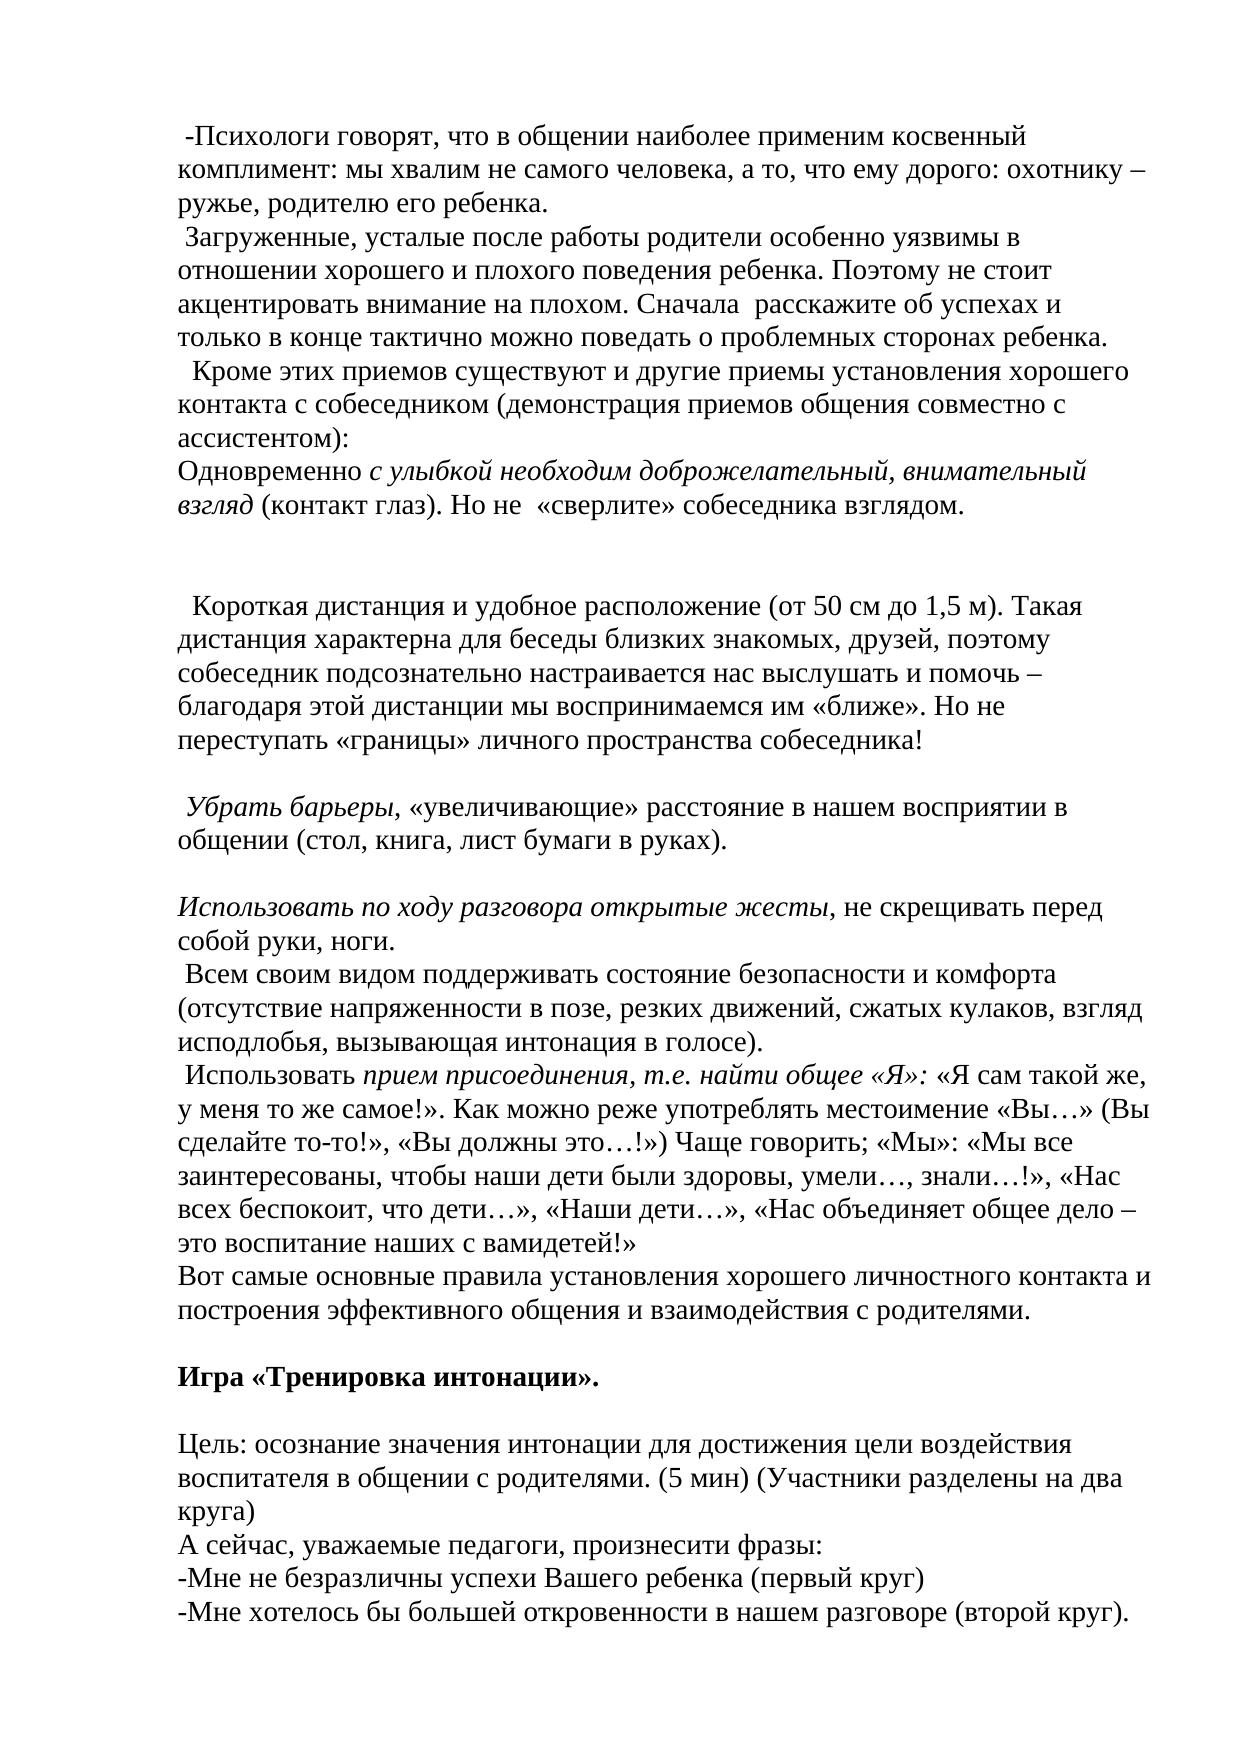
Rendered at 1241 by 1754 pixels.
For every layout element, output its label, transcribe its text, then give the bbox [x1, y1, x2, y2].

text Короткая дистанция и удобное расположение (от 50 см до 1,5 м). Такая дистанция характерна для беседы близких знакомых, друзей, поэтому собеседник подсознательно настраивается нас выслушать и помочь – благодаря этой дистанции мы воспринимаемся им «ближе». Но не переступать «границы» личного пространства собеседника! [177, 588, 1152, 755]
text Убрать барьеры, «увеличивающие» расстояние в нашем восприятии в общении (стол, книга, лист бумаги в руках). [177, 789, 1152, 856]
text Вот самые основные правила установления хорошего личностного контакта и построения эффективного общения и взаимодействия с родителями. [177, 1258, 1152, 1326]
text -Психологи говорят, что в общении наиболее применим косвенный комплимент: мы хвалим не самого человека, а то, что ему дорого: охотнику – ружье, родителю его ребенка. [177, 118, 1152, 219]
text -Мне хотелось бы большей откровенности в нашем разговоре (второй круг). [177, 1594, 1152, 1627]
text Одновременно с улыбкой необходим доброжелательный, внимательный взгляд (контакт глаз). Но не «сверлите» собеседника взглядом. [177, 453, 1152, 521]
text А сейчас, уважаемые педагоги, произнесити фразы: [177, 1527, 1152, 1560]
text -Мне не безразличны успехи Вашего ребенка (первый круг) [177, 1560, 1152, 1594]
text Загруженные, усталые после работы родители особенно уязвимы в отношении хорошего и плохого поведения ребенка. Поэтому не стоит акцентировать внимание на плохом. Сначала расскажите об успехах и только в конце тактично можно поведать о проблемных сторонах ребенка. [177, 219, 1152, 353]
text Цель: осознание значения интонации для достижения цели воздействия воспитателя в общении с родителями. (5 мин) (Участники разделены на два круга) [177, 1426, 1152, 1527]
text Использовать по ходу разговора открытые жесты, не скрещивать перед собой руки, ноги. [177, 889, 1152, 957]
text Игра «Тренировка интонации». [177, 1359, 1152, 1393]
text Кроме этих приемов существуют и другие приемы установления хорошего контакта с собеседником (демонстрация приемов общения совместно с ассистентом): [177, 353, 1152, 453]
text Всем своим видом поддерживать состояние безопасности и комфорта (отсутствие напряженности в позе, резких движений, сжатых кулаков, взгляд исподлобья, вызывающая интонация в голосе). [177, 957, 1152, 1057]
text Использовать прием присоединения, т.е. найти общее «Я»: «Я сам такой же, у меня то же самое!». Как можно реже употреблять местоимение «Вы…» (Вы сделайте то-то!», «Вы должны это…!») Чаще говорить; «Мы»: «Мы все заинтересованы, чтобы наши дети были здоровы, умели…, знали…!», «Нас всех беспокоит, что дети…», «Наши дети…», «Нас объединяет общее дело – это воспитание наших с вамидетей!» [177, 1057, 1152, 1258]
